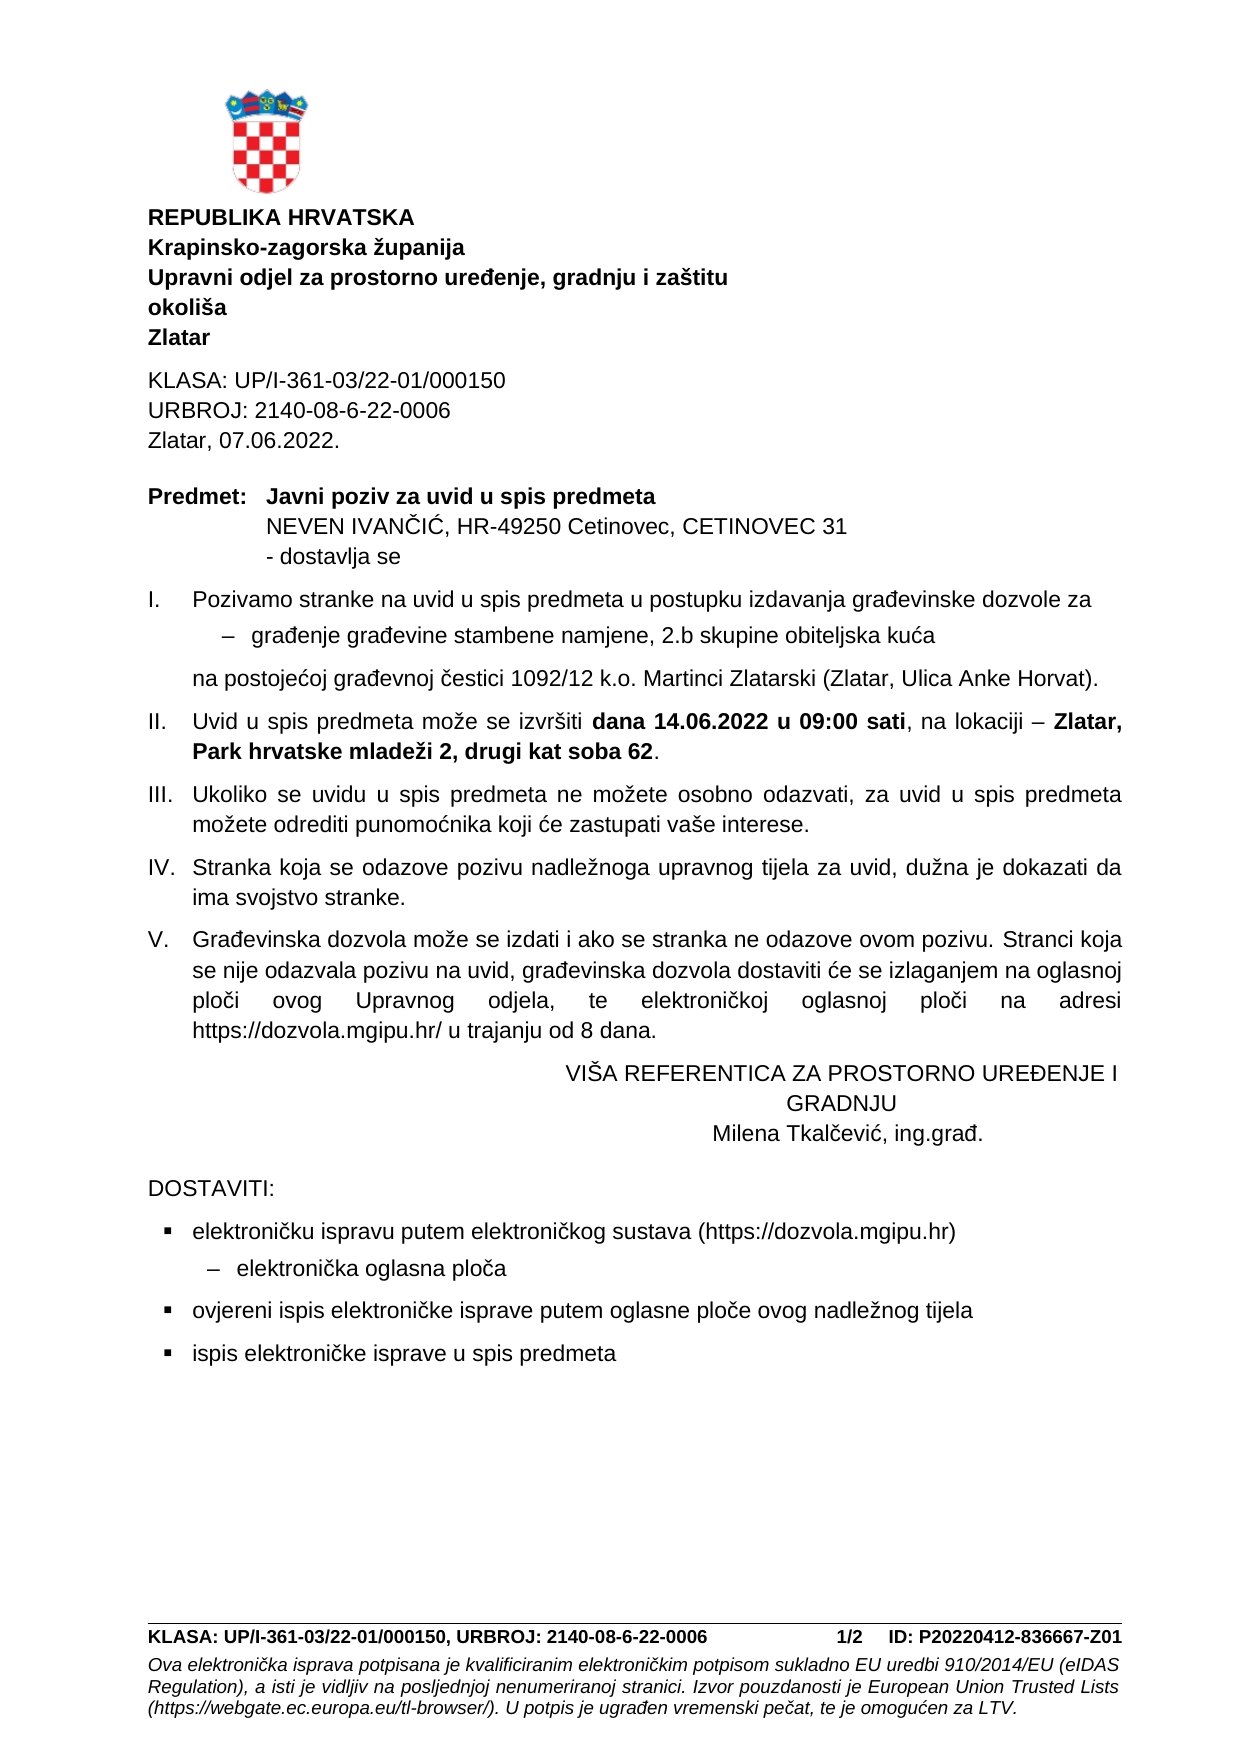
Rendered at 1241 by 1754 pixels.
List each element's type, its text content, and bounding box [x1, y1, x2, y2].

list Uvid u spis predmeta može se izvršiti dana 14.06.2022 u 09:00 sati, na lokaciji – Zlatar, Park hrvatske mladeži 2, drugi kat soba 62. [148, 708, 1122, 764]
list Pozivamo stranke na uvid u spis predmeta u postupku izdavanja građevinske dozvole za [148, 586, 1122, 612]
text REPUBLIKA HRVATSKA [148, 203, 768, 230]
list Ukoliko se uvidu u spis predmeta ne možete osobno odazvati, za uvid u spis predmeta možete odrediti punomoćnika koji će zastupati vaše interese. [148, 781, 1122, 837]
list građenje građevine stambene namjene, 2.b skupine obiteljska kuća [222, 622, 1122, 648]
text - dostavlja se [266, 543, 886, 569]
text DOSTAVITI: [148, 1175, 1122, 1202]
list elektronička oglasna ploča [207, 1254, 1122, 1281]
text NEVEN IVANČIĆ, HR-49250 Cetinovec, CETINOVEC 31 [266, 513, 886, 539]
picture [224, 88, 309, 194]
list ispis elektroničke isprave u spis predmeta [162, 1340, 1004, 1366]
text URBROJ: 2140-08-6-22-0006 [148, 397, 738, 423]
text Upravni odjel za prostorno uređenje, gradnju i zaštitu okoliša [148, 264, 768, 320]
list Građevinska dozvola može se izdati i ako se stranka ne odazove ovom pozivu. Stranci koja se nije odazvala pozivu na uvid, građevinska dozvola dostaviti će se izlaganjem na oglasnoj ploči ovog Upravnog odjela, te elektroničkoj oglasnoj ploči na adresi https://dozvola.mgipu.hr/ u trajanju od 8 dana. [148, 926, 1122, 1043]
text Krapinsko-zagorska županija [148, 234, 768, 260]
text KLASA: UP/I-361-03/22-01/000150 [148, 367, 738, 393]
text Predmet: Javni poziv za uvid u spis predmeta [148, 483, 886, 509]
list ovjereni ispis elektroničke isprave putem oglasne ploče ovog nadležnog tijela [162, 1297, 1004, 1323]
text Milena Tkalčević, ing.građ. [561, 1120, 1122, 1146]
text Zlatar [148, 324, 768, 351]
text Zlatar, 07.06.2022. [148, 427, 738, 454]
list Stranka koja se odazove pozivu nadležnoga upravnog tijela za uvid, dužna je dokazati da ima svojstvo stranke. [148, 853, 1122, 910]
text na postojećoj građevnoj čestici 1092/12 k.o. Martinci Zlatarski (Zlatar, Ulica Anke Horvat). [192, 665, 1122, 691]
text VIŠA REFERENTICA ZA PROSTORNO UREĐENJE I GRADNJU [561, 1060, 1122, 1116]
list elektroničku ispravu putem elektroničkog sustava (https://dozvola.mgipu.hr) [162, 1218, 1004, 1244]
